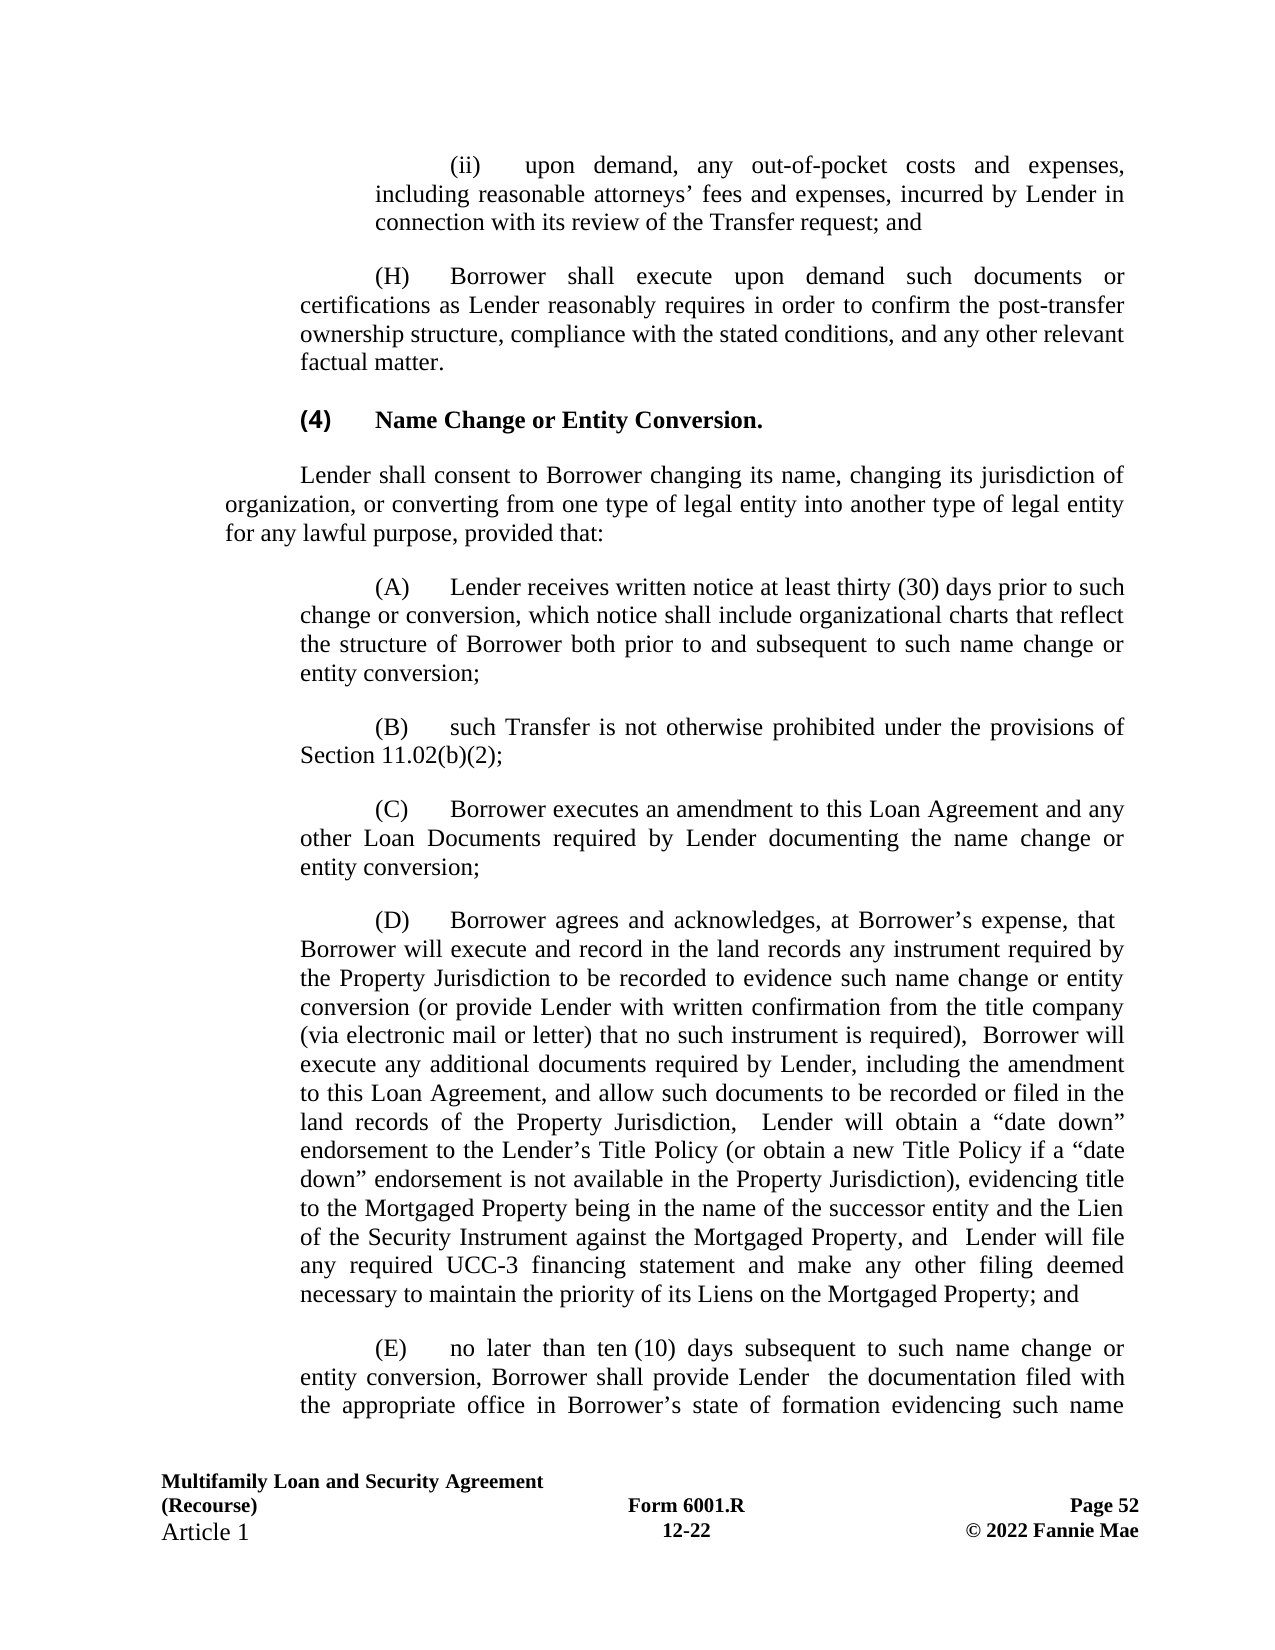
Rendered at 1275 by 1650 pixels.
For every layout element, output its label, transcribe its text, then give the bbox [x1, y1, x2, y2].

subtitle Borrower executes an amendment to this Loan Agreement and any other Loan Documents required by Lender documenting the name change or entity conversion; [300, 794, 1125, 880]
subtitle Name Change or Entity Conversion. [225, 401, 1125, 435]
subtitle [300, 1333, 1125, 1419]
subtitle Borrower agrees and acknowledges, at Borrower’s expense, that Borrower will execute and record in the land records any instrument required by the Property Jurisdiction to be recorded to evidence such name change or entity conversion (or provide Lender with written confirmation from the title company (via electronic mail or letter) that no such instrument is required), Borrower will execute any additional documents required by Lender, including the amendment to this Loan Agreement, and allow such documents to be recorded or filed in the land records of the Property Jurisdiction, Lender will obtain a “date down” endorsement to the Lender’s Title Policy (or obtain a new Title Policy if a “date down” endorsement is not available in the Property Jurisdiction), evidencing title to the Mortgaged Property being in the name of the successor entity and the Lien of the Security Instrument against the Mortgaged Property, and Lender will file any required UCC-3 financing statement and make any other filing deemed necessary to maintain the priority of its Liens on the Mortgaged Property; and [300, 905, 1125, 1308]
subtitle Borrower shall execute upon demand such documents or certifications as Lender reasonably requires in order to confirm the post-transfer ownership structure, compliance with the stated conditions, and any other relevant factual matter. [300, 261, 1125, 376]
subtitle such Transfer is not otherwise prohibited under the provisions of Section 11.02(b)(2); [300, 712, 1125, 769]
subtitle Lender receives written notice at least thirty (30) days prior to such change or conversion, which notice shall include organizational charts that reflect the structure of Borrower both prior to and subsequent to such name change or entity conversion; [300, 572, 1125, 687]
text Lender shall consent to Borrower changing its name, changing its jurisdiction of organization, or converting from one type of legal entity into another type of legal entity for any lawful purpose, provided that: [225, 460, 1125, 547]
subtitle upon demand, any out-of-pocket costs and expenses, including reasonable attorneys’ fees and expenses, incurred by Lender in connection with its review of the Transfer request; and [375, 150, 1125, 236]
